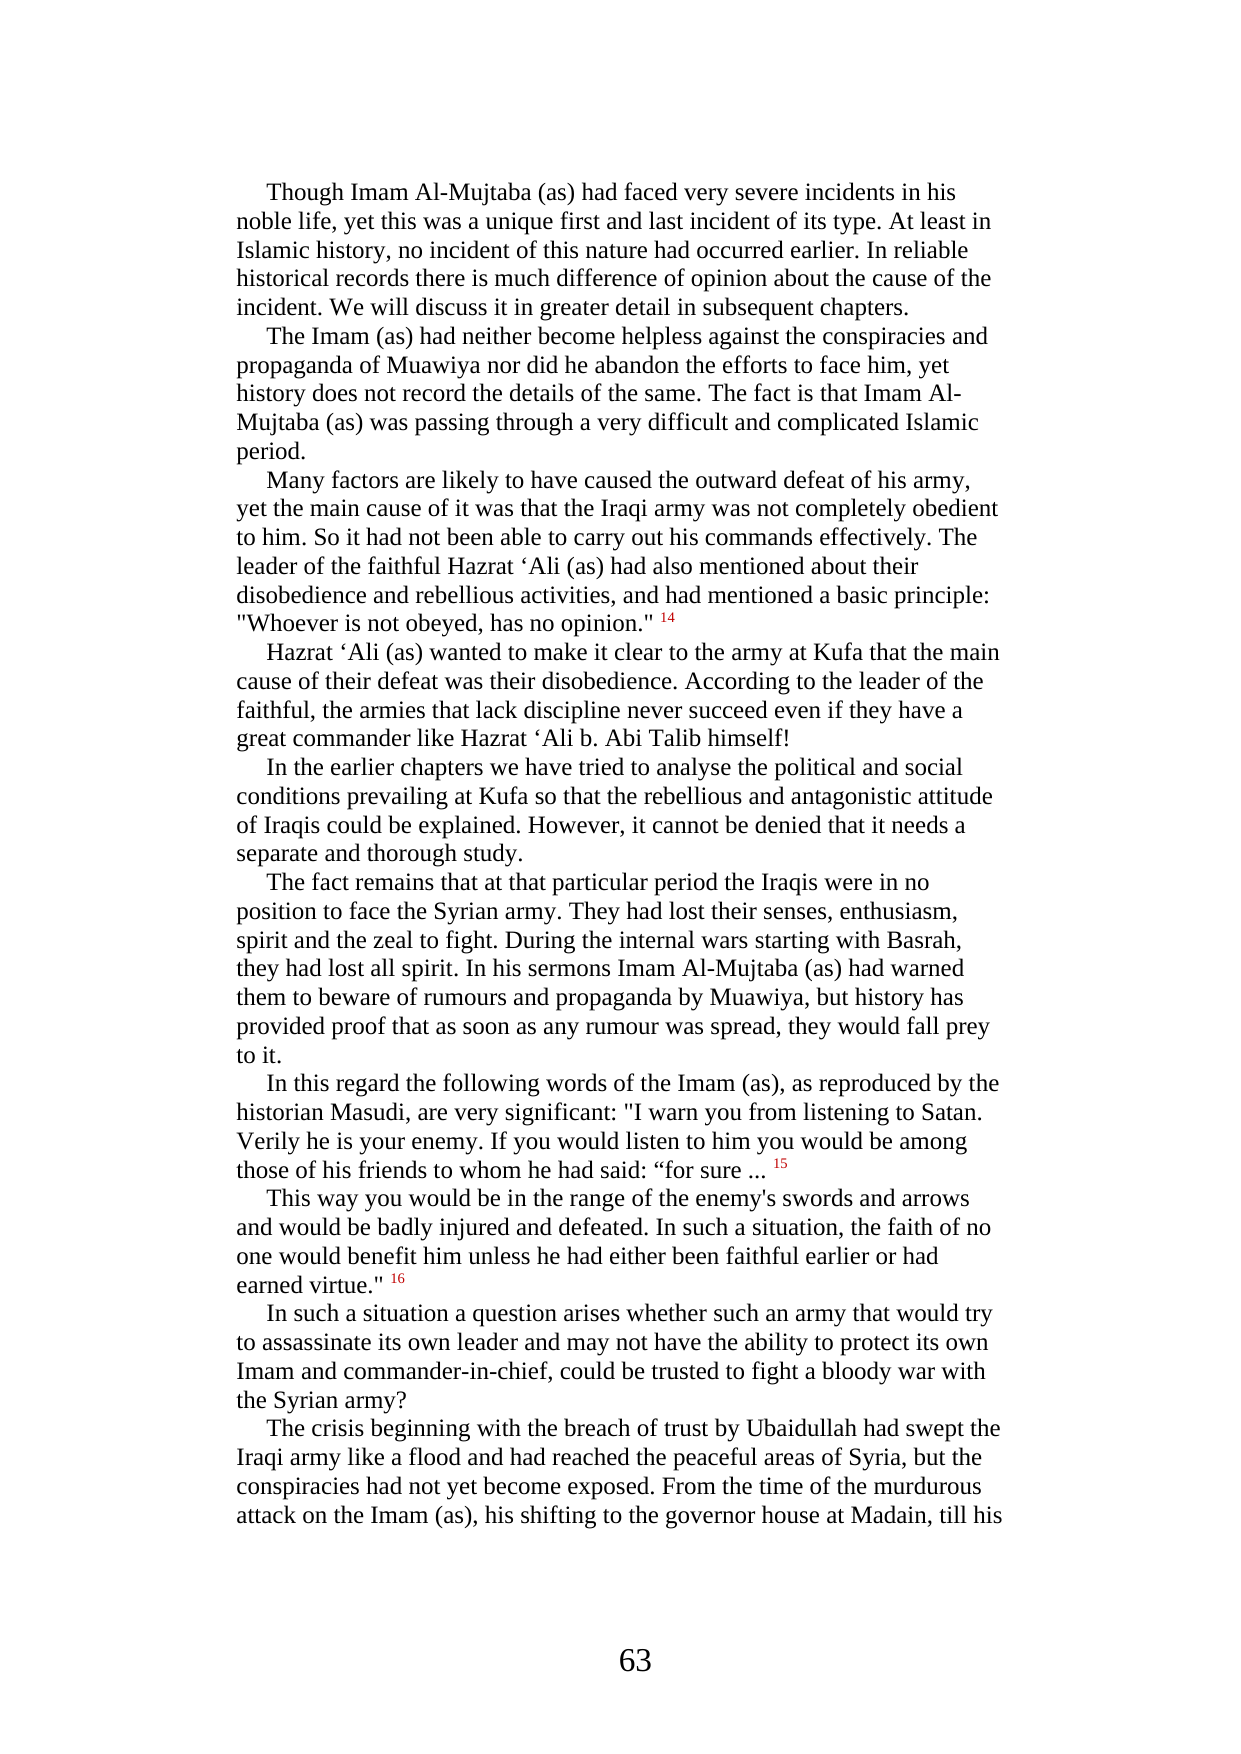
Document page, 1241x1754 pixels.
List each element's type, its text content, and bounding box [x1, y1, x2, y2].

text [236, 1413, 1004, 1528]
text In this regard the following words of the Imam (as), as reproduced by the historian Masudi, are very significant: "I warn you from listening to Satan. Verily he is your enemy. If you would listen to him you would be among those of his friends to whom he had said: “for sure ... 15 [236, 1068, 1004, 1183]
text Though Imam Al-Mujtaba (as) had faced very severe incidents in his noble life, yet this was a unique first and last incident of its type. At least in Islamic history, no incident of this nature had occurred earlier. In reliable historical records there is much difference of opinion about the cause of the incident. We will discuss it in greater detail in subsequent chapters. [236, 177, 1004, 321]
text Hazrat ‘Ali (as) wanted to make it clear to the army at Kufa that the main cause of their defeat was their disobedience. According to the leader of the faithful, the armies that lack discipline never succeed even if they have a great commander like Hazrat ‘Ali b. Abi Talib himself! [236, 637, 1004, 752]
text In the earlier chapters we have tried to analyse the political and social conditions prevailing at Kufa so that the rebellious and antagonistic attitude of Iraqis could be explained. However, it cannot be denied that it needs a separate and thorough study. [236, 752, 1004, 867]
text The fact remains that at that particular period the Iraqis were in no position to face the Syrian army. They had lost their senses, enthusiasm, spirit and the zeal to fight. During the internal wars starting with Basrah, they had lost all spirit. In his sermons Imam Al-Mujtaba (as) had warned them to beware of rumours and propaganda by Muawiya, but history has provided proof that as soon as any rumour was spread, they would fall prey to it. [236, 867, 1004, 1068]
text This way you would be in the range of the enemy's swords and arrows and would be badly injured and defeated. In such a situation, the faith of no one would benefit him unless he had either been faithful earlier or had earned virtue." 16 [236, 1183, 1004, 1298]
text The Imam (as) had neither become helpless against the conspiracies and propaganda of Muawiya nor did he abandon the efforts to face him, yet history does not record the details of the same. The fact is that Imam Al-Mujtaba (as) was passing through a very difficult and complicated Islamic period. [236, 321, 1004, 465]
text In such a situation a question arises whether such an army that would try to assassinate its own leader and may not have the ability to protect its own Imam and commander-in-chief, could be trusted to fight a bloody war with the Syrian army? [236, 1298, 1004, 1413]
text Many factors are likely to have caused the outward defeat of his army, yet the main cause of it was that the Iraqi army was not completely obedient to him. So it had not been able to carry out his commands effectively. The leader of the faithful Hazrat ‘Ali (as) had also mentioned about their disobedience and rebellious activities, and had mentioned a basic principle: "Whoever is not obeyed, has no opinion." 14 [236, 465, 1004, 637]
